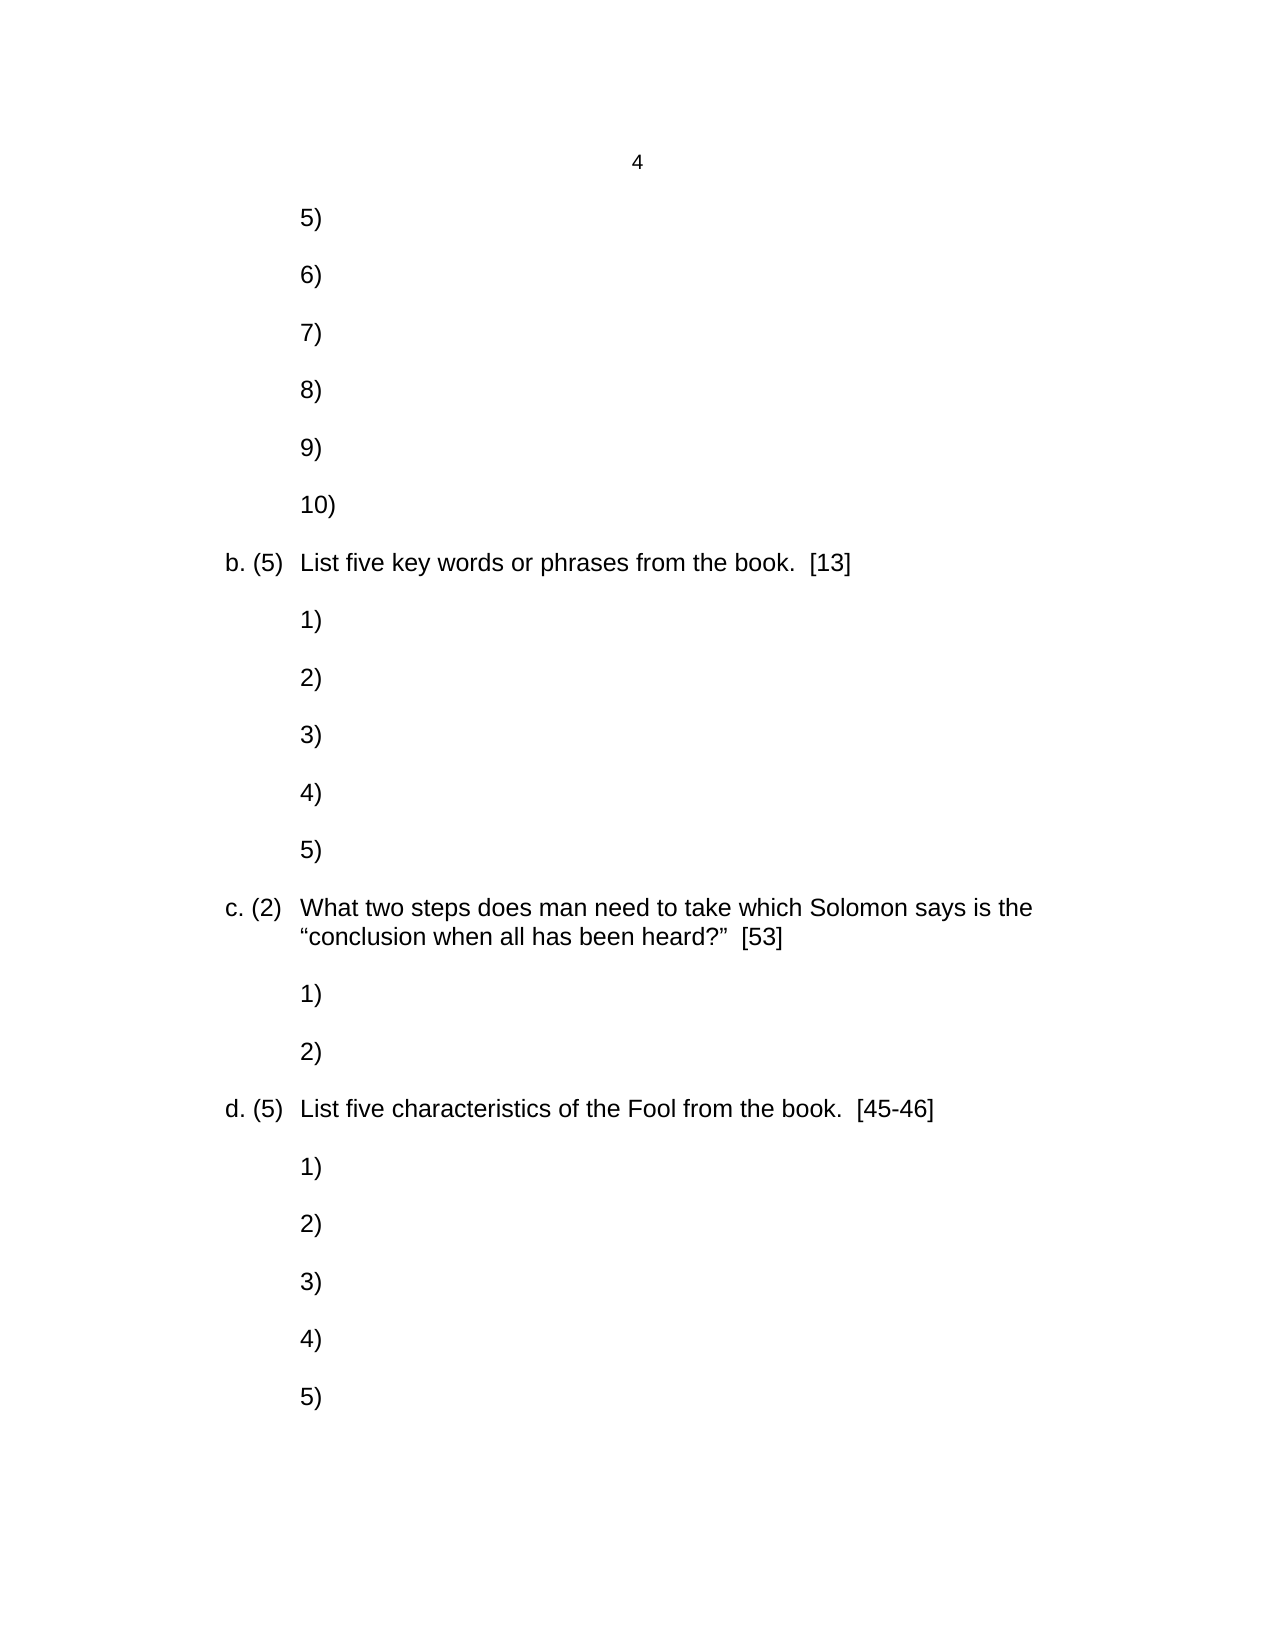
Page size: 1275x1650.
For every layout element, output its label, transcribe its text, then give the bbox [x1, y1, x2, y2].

text 1) [150, 605, 1125, 634]
text 9) [150, 433, 1125, 461]
text 5) [150, 835, 1125, 864]
text 4) [150, 778, 1125, 806]
text 7) [150, 318, 1125, 346]
text 5) [150, 203, 1125, 231]
text 4) [150, 1324, 1125, 1353]
text 2) [150, 663, 1125, 691]
text 2) [150, 1036, 1125, 1065]
text 5) [150, 1381, 1125, 1410]
text 3) [150, 720, 1125, 749]
text 1) [150, 979, 1125, 1008]
text 2) [150, 1209, 1125, 1238]
text 10) [150, 490, 1125, 519]
text 8) [150, 375, 1125, 404]
text 3) [150, 1266, 1125, 1295]
text d. (5) List five characteristics of the Fool from the book. [45-46] [150, 1094, 1125, 1123]
text 1) [150, 1151, 1125, 1180]
text b. (5) List five key words or phrases from the book. [13] [150, 548, 1125, 576]
text 6) [150, 260, 1125, 289]
text c. (2) What two steps does man need to take which Solomon says is the “conclusion when all has been heard?” [53] [150, 893, 1125, 950]
